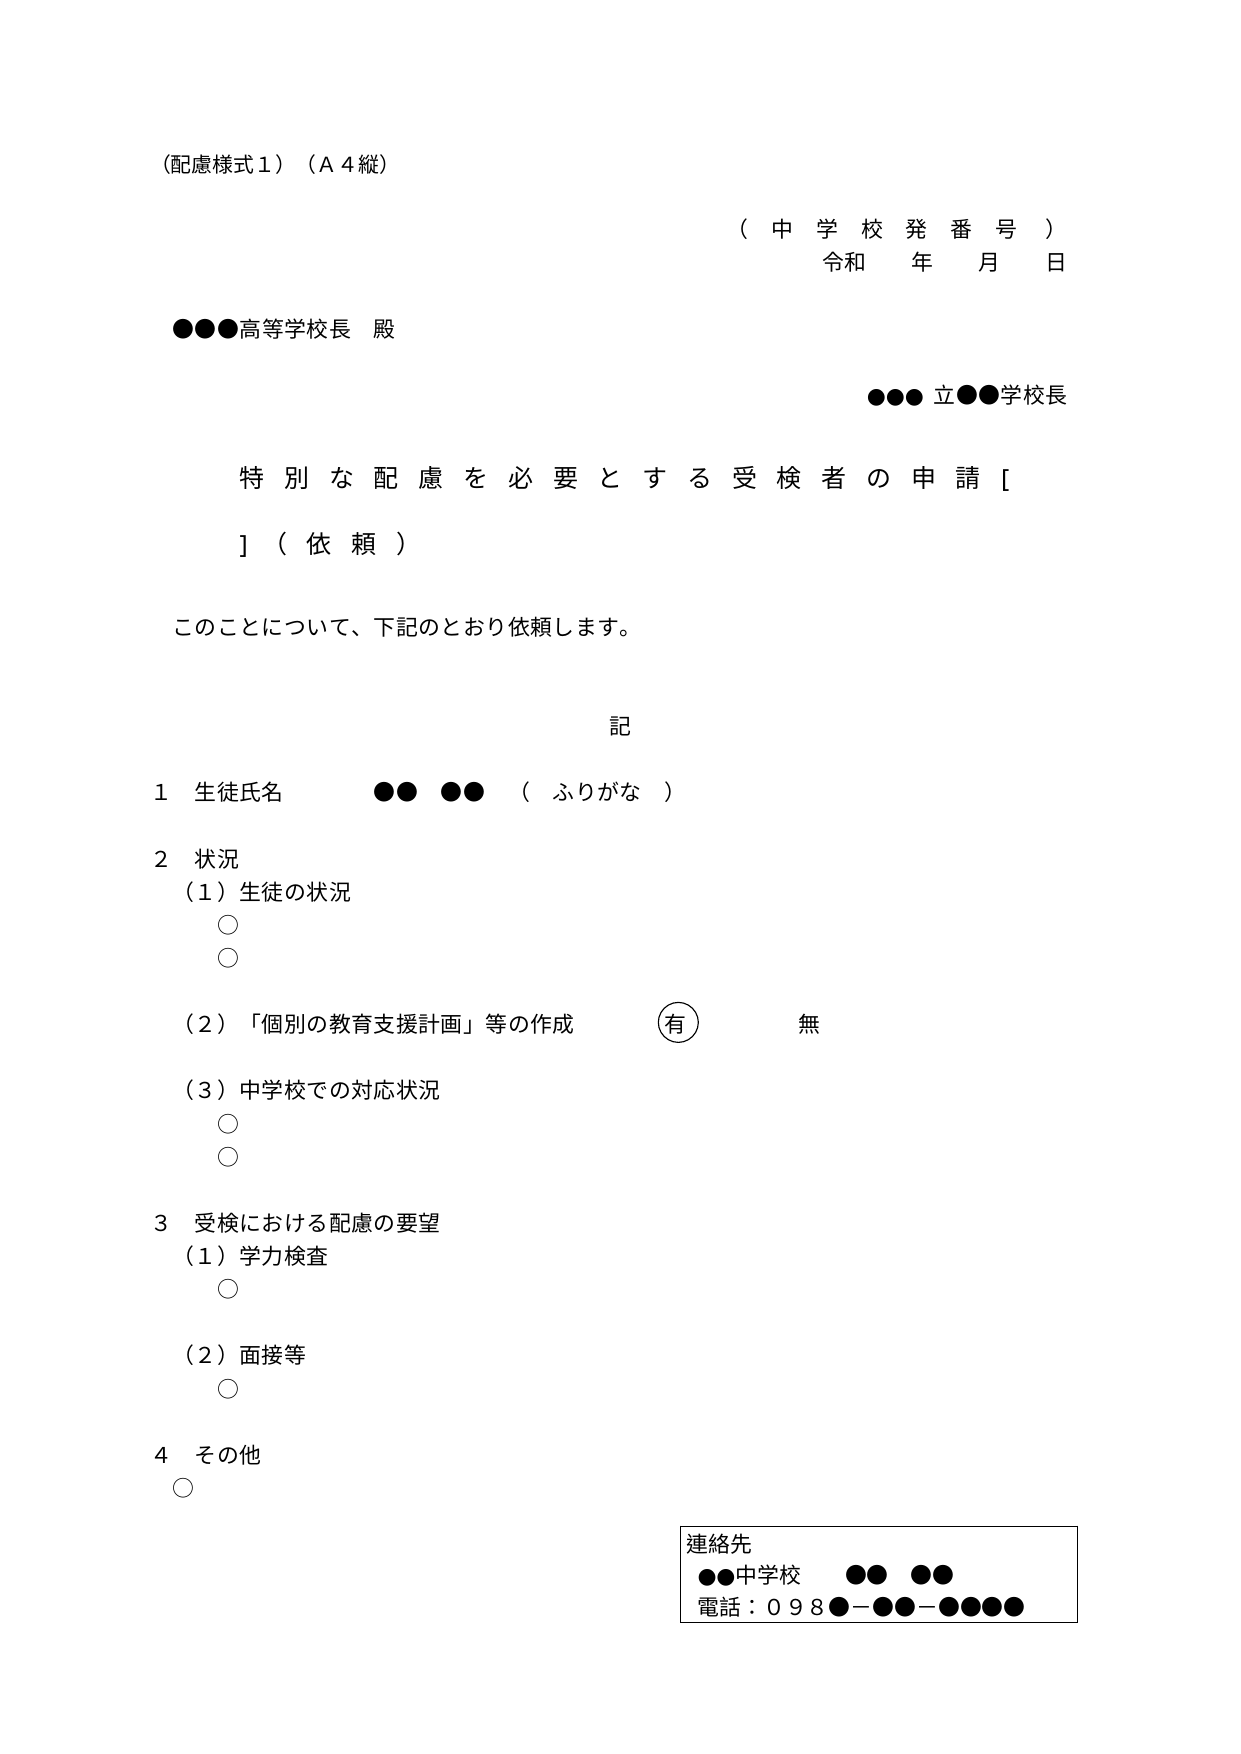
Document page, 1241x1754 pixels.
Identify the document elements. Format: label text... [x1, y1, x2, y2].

text （中学校発番号）。 [150, 212, 1090, 245]
text ○ [150, 907, 1090, 940]
text （配慮様式１）（Ａ４縦） [150, 148, 1090, 178]
text （２）面接等 [150, 1338, 1090, 1371]
text ○ [150, 1371, 1090, 1404]
table_header 連絡先 ●●中学校 ●● ●● 電話：０９８●－●●－●●●● [681, 1527, 1077, 1622]
text 令和 年 月 日。 [150, 245, 1090, 278]
text ○ [150, 1470, 1090, 1503]
text （２）「個別の教育支援計画」等の作成 有 無 [691, 1007, 1090, 1040]
text ４ その他 [150, 1437, 1090, 1470]
text （３）中学校での対応状況 [150, 1073, 1090, 1106]
text ３ 受検における配慮の要望 [150, 1205, 1090, 1238]
text ●●●立●●学校長。 [150, 377, 1090, 410]
text 特別な配慮を必要とする受検者の申請[ ]（依頼） [217, 443, 1023, 576]
text ●●●高等学校長 殿 [150, 311, 1090, 344]
text （１）生徒の状況 [150, 874, 1090, 907]
text ○ [150, 1139, 1090, 1172]
text （２）「個別の教育支援計画」等の作成 有 無 [150, 1007, 666, 1040]
text １ 生徒氏名 ●● ●● （ ふりがな ） [150, 775, 1090, 808]
text ○ [150, 940, 1090, 973]
text ○ [150, 1272, 1090, 1305]
text ○ [150, 1106, 1090, 1139]
text ２ 状況 [150, 841, 1090, 874]
text （１）学力検査 [150, 1238, 1090, 1272]
text このことについて、下記のとおり依頼します。 [150, 609, 1090, 642]
text 記 [150, 708, 1090, 742]
